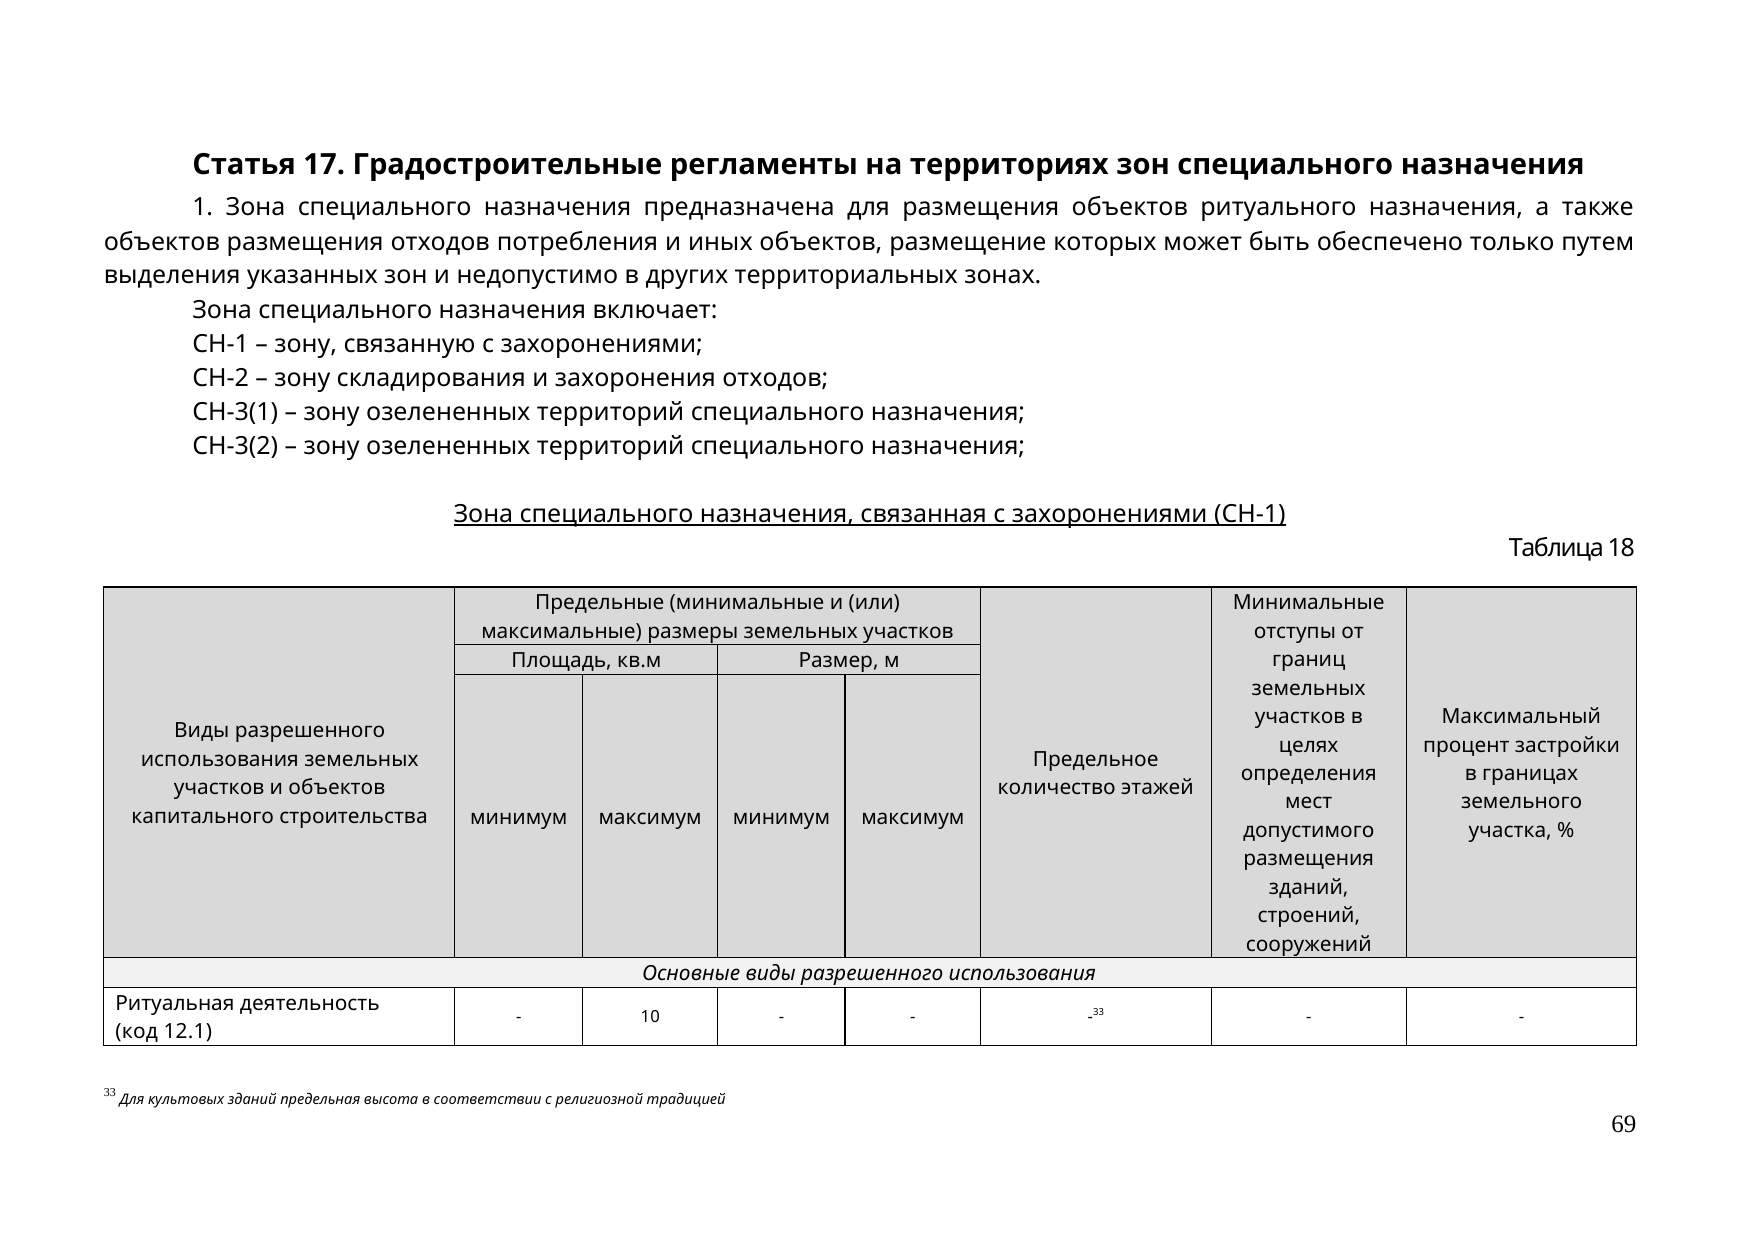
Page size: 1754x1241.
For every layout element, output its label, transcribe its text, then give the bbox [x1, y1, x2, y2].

text Зона специального назначения, связанная с захоронениями (СН-1) [103, 496, 1636, 530]
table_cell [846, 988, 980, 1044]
subtitle Статья 17. Градостроительные регламенты на территориях зон специального назначения [103, 143, 1636, 183]
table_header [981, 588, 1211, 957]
text СН-3(1) – зону озелененных территорий специального назначения; [103, 393, 1636, 427]
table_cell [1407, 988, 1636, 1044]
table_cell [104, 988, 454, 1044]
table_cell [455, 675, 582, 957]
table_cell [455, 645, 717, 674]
text Таблица 18 [103, 530, 1636, 564]
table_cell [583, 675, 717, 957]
text СН-1 – зону, связанную с захоронениями; [103, 325, 1636, 359]
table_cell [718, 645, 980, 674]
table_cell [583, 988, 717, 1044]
text СН-2 – зону складирования и захоронения отходов; [103, 359, 1636, 393]
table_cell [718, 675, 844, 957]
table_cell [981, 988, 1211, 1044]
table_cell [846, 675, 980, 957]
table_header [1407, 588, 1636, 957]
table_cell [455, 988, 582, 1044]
text 1. Зона специального назначения предназначена для размещения объектов ритуального назначения, а также объектов размещения отходов потребления и иных объектов, размещение которых может быть обеспечено только путем выделения указанных зон и недопустимо в других территориальных зонах. [103, 189, 1636, 291]
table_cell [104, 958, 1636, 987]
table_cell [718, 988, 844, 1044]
text СН-3(2) – зону озелененных территорий специального назначения; [103, 427, 1636, 462]
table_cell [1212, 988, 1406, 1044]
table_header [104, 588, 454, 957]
text Зона специального назначения включает: [103, 291, 1636, 325]
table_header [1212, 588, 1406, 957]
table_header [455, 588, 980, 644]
